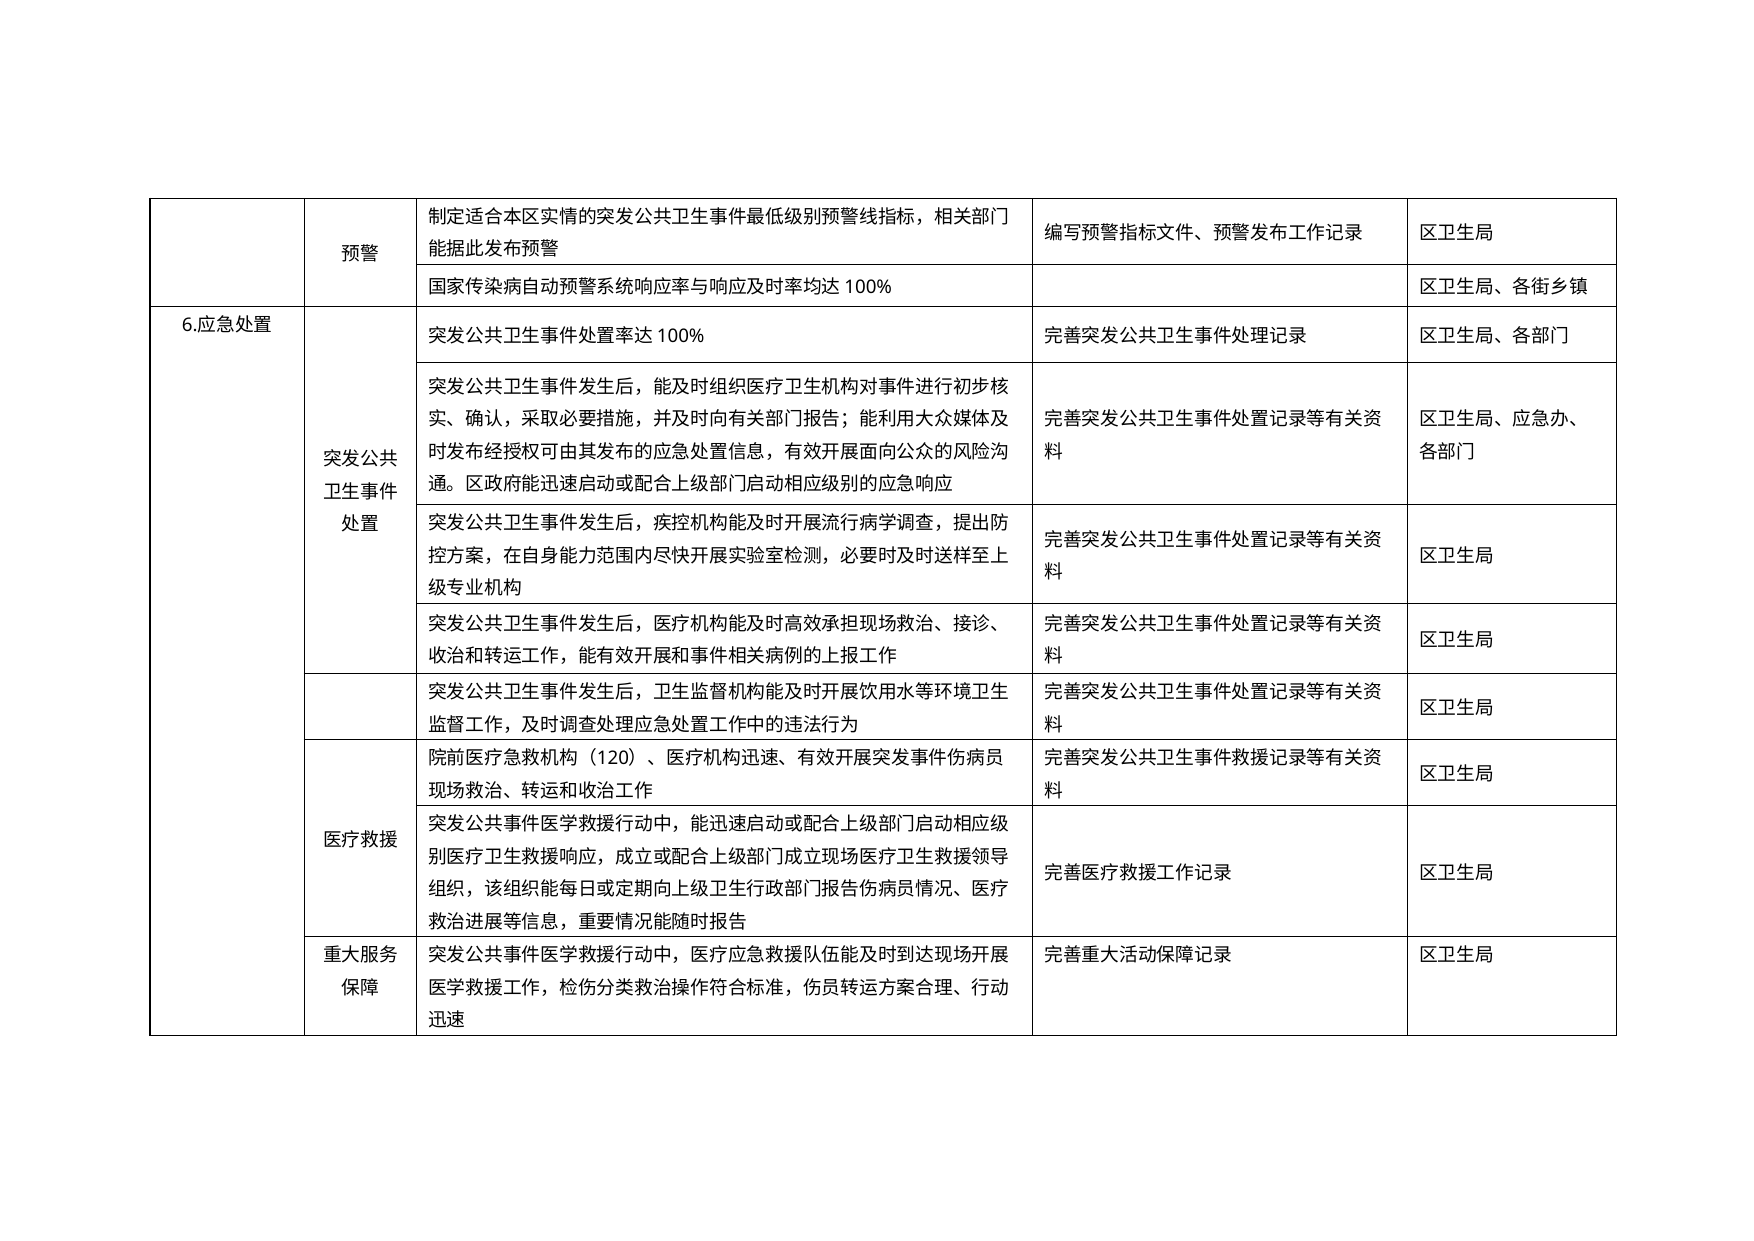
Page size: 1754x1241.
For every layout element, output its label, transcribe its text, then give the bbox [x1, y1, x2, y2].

table_cell 突发公共卫生事件发生后，卫生监督机构能及时开展饮用水等环境卫生监督工作，及时调查处理应急处置工作中的违法行为 [417, 674, 1032, 739]
table_cell 突发公共事件医学救援行动中，能迅速启动或配合上级部门启动相应级别医疗卫生救援响应，成立或配合上级部门成立现场医疗卫生救援领导组织，该组织能每日或定期向上级卫生行政部门报告伤病员情况、医疗救治进展等信息，重要情况能随时报告 [417, 806, 1032, 936]
table_cell 完善突发公共卫生事件处置记录等有关资料 [1033, 363, 1407, 504]
table_cell 完善突发公共卫生事件处置记录等有关资料 [1033, 505, 1407, 603]
table_cell 完善突发公共卫生事件处置记录等有关资料 [1033, 674, 1407, 739]
table_cell 突发公共卫生事件发生后，疾控机构能及时开展流行病学调查，提出防控方案，在自身能力范围内尽快开展实验室检测，必要时及时送样至上级专业机构 [417, 505, 1032, 603]
table_cell 区卫生局 [1408, 806, 1616, 936]
table_cell 区卫生局 [1408, 604, 1616, 673]
table_cell 院前医疗急救机构（120）、医疗机构迅速、有效开展突发事件伤病员现场救治、转运和收治工作 [417, 740, 1032, 805]
table_cell 制定适合本区实情的突发公共卫生事件最低级别预警线指标，相关部门能据此发布预警 [417, 199, 1032, 264]
table_cell 突发公共事件医学救援行动中，医疗应急救援队伍能及时到达现场开展医学救援工作，检伤分类救治操作符合标准，伤员转运方案合理、行动迅速 [417, 937, 1032, 1035]
table_cell 区卫生局、各部门 [1408, 307, 1616, 362]
table_cell 完善突发公共卫生事件处置记录等有关资料 [1033, 604, 1407, 673]
table_cell 区卫生局 [1408, 199, 1616, 264]
table_cell [305, 674, 416, 739]
table_cell 编写预警指标文件、预警发布工作记录 [1033, 199, 1407, 264]
table_cell [1033, 265, 1407, 306]
table_cell 国家传染病自动预警系统响应率与响应及时率均达100% [417, 265, 1032, 306]
table_cell 区卫生局 [1408, 937, 1616, 1035]
table_cell 区卫生局 [1408, 740, 1616, 805]
table_cell 区卫生局 [1408, 674, 1616, 739]
table_cell 完善突发公共卫生事件救援记录等有关资料 [1033, 740, 1407, 805]
table_cell 完善重大活动保障记录 [1033, 937, 1407, 1035]
table_cell 完善突发公共卫生事件处理记录 [1033, 307, 1407, 362]
table_cell 完善医疗救援工作记录 [1033, 806, 1407, 936]
table_cell 6.应急处置 [151, 307, 304, 1035]
table_cell 突发公共卫生事件处置率达100% [417, 307, 1032, 362]
table_cell 预警 [305, 199, 416, 306]
table_cell 医疗救援 [305, 740, 416, 936]
table_cell 区卫生局 [1408, 505, 1616, 603]
table_cell 区卫生局、各街乡镇 [1408, 265, 1616, 306]
table_cell 突发公共卫生事件处置 [305, 307, 416, 673]
table_cell 突发公共卫生事件发生后，能及时组织医疗卫生机构对事件进行初步核实、确认，采取必要措施，并及时向有关部门报告；能利用大众媒体及时发布经授权可由其发布的应急处置信息，有效开展面向公众的风险沟通。区政府能迅速启动或配合上级部门启动相应级别的应急响应 [417, 363, 1032, 504]
table_cell 区卫生局、应急办、各部门 [1408, 363, 1616, 504]
table_cell 突发公共卫生事件发生后，医疗机构能及时高效承担现场救治、接诊、收治和转运工作，能有效开展和事件相关病例的上报工作 [417, 604, 1032, 673]
table_cell 重大服务保障 [305, 937, 416, 1035]
